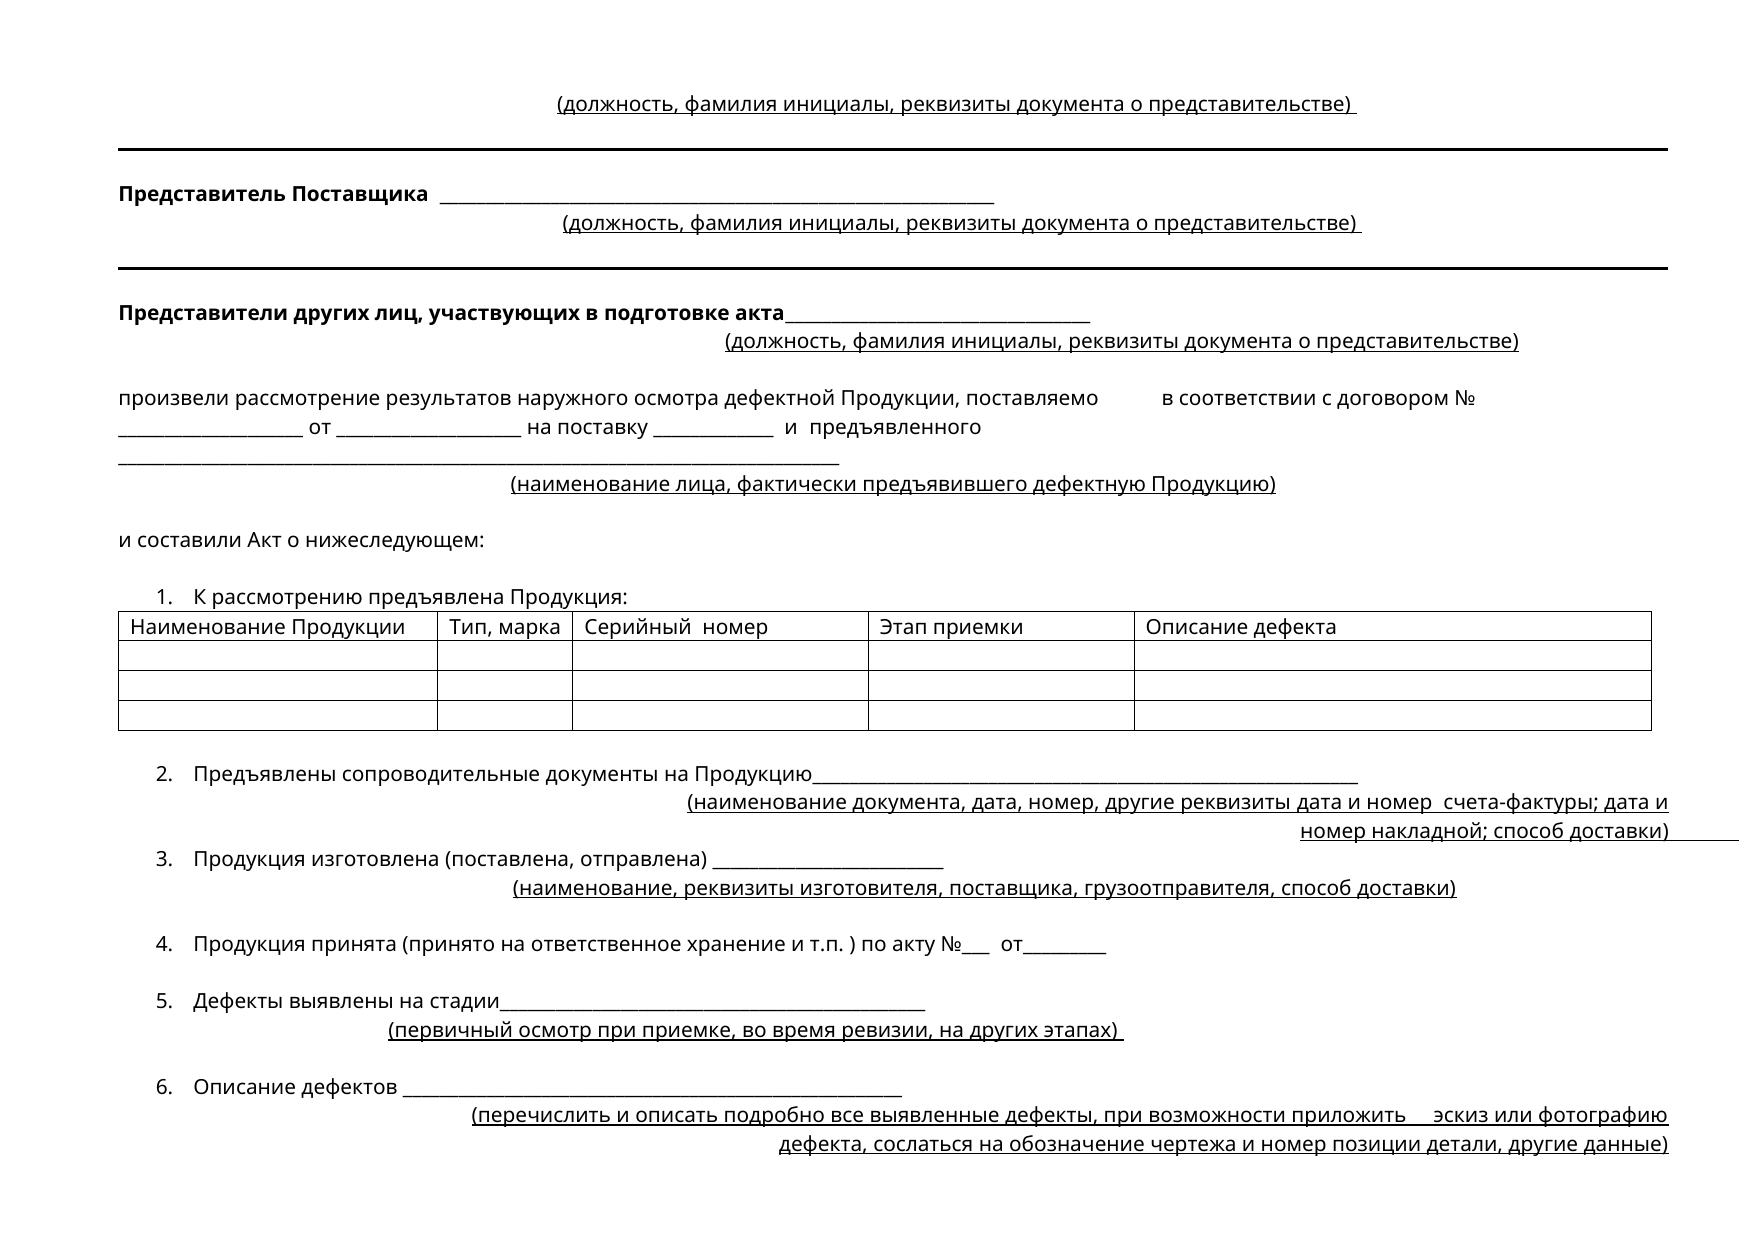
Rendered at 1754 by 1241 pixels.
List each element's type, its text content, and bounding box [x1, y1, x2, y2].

text (первичный осмотр при приемке, во время ревизии, на других этапах) [193, 1015, 1668, 1043]
table_cell [869, 641, 1134, 670]
table_cell [573, 701, 868, 729]
table_header Описание дефекта [1135, 612, 1651, 640]
table_cell [438, 701, 572, 729]
table_cell [1135, 641, 1651, 670]
table_cell [119, 671, 437, 700]
table_header Серийный номер [573, 612, 868, 640]
list Продукция принята (принято на ответственное хранение и т.п. ) по акту №___ от_________ [156, 929, 1668, 958]
text и составили Акт о нижеследующем: [118, 526, 1668, 554]
table_cell [1135, 671, 1651, 700]
table_cell [438, 641, 572, 670]
table_header Наименование Продукции [119, 612, 437, 640]
list Дефекты выявлены на стадии______________________________________________ [156, 986, 1668, 1015]
text Представитель Поставщика ____________________________________________________________ [118, 179, 1668, 208]
list Предъявлены сопроводительные документы на Продукцию___________________________________________________________ [156, 759, 1668, 787]
table_cell [438, 671, 572, 700]
list Продукция изготовлена (поставлена, отправлена) _________________________ [156, 844, 1668, 873]
table_cell [119, 641, 437, 670]
table_cell [869, 671, 1134, 700]
text (наименование, реквизиты изготовителя, поставщика, грузоотправителя, способ доставки) [193, 873, 1668, 901]
text (должность, фамилия инициалы, реквизиты документа о представительстве) [118, 208, 1668, 236]
table_header Тип, марка [438, 612, 572, 640]
table_cell [1135, 701, 1651, 729]
text (должность, фамилия инициалы, реквизиты документа о представительстве) [118, 89, 1668, 117]
text (наименование лица, фактически предъявившего дефектную Продукцию) [118, 469, 1668, 497]
text (наименование документа, дата, номер, другие реквизиты дата и номер счета-фактуры; дата и номер накладной; способ доставки) [193, 787, 1668, 844]
text произвели рассмотрение результатов наружного осмотра дефектной Продукции, поставляемо в соответствии с договором № ____________________ от ____________________ на поставку _____________ и предъявленного ______________________________________________________________________________ [118, 383, 1668, 469]
text (перечислить и описать подробно все выявленные дефекты, при возможности приложить эскиз или фотографию дефекта, сослаться на обозначение чертежа и номер позиции детали, другие данные) [148, 1100, 1668, 1157]
list К рассмотрению предъявлена Продукция: [156, 582, 1668, 611]
list Описание дефектов ______________________________________________________ [156, 1072, 1668, 1100]
table_cell [573, 671, 868, 700]
table_header Этап приемки [869, 612, 1134, 640]
table_cell [119, 701, 437, 729]
table_cell [869, 701, 1134, 729]
table_cell [573, 641, 868, 670]
text (должность, фамилия инициалы, реквизиты документа о представительстве) [118, 327, 1668, 355]
text Представители других лиц, участвующих в подготовке акта_________________________________ [118, 298, 1668, 327]
